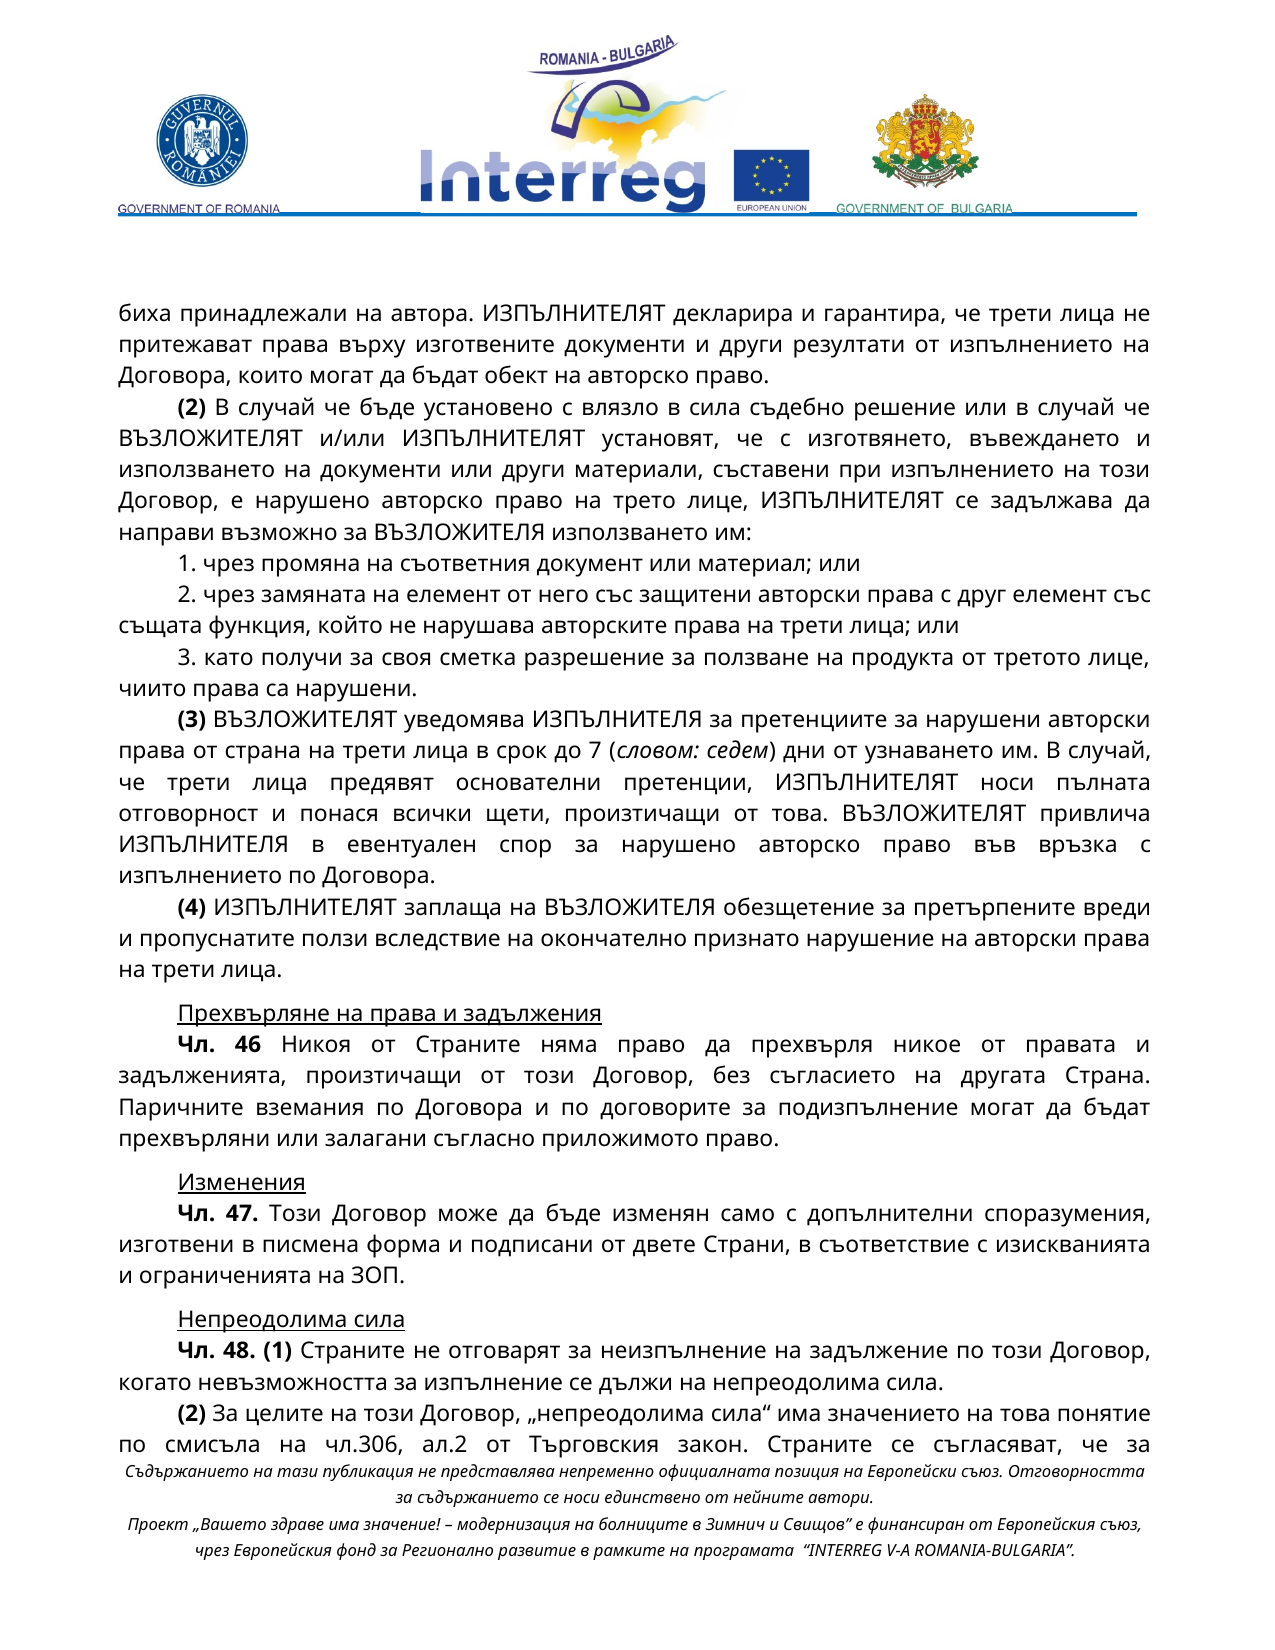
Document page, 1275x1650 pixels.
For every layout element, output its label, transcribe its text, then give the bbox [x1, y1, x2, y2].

text (2) В случай че бъде установено с влязло в сила съдебно решение или в случай че ВЪЗЛОЖИТЕЛЯТ и/или ИЗПЪЛНИТЕЛЯТ установят, че с изготвянето, въвеждането и използването на документи или други материали, съставени при изпълнението на този Договор, е нарушено авторско право на трето лице, ИЗПЪЛНИТЕЛЯТ се задължава да направи възможно за ВЪЗЛОЖИТЕЛЯ използването им: [118, 391, 1152, 547]
text 2. чрез замяната на елемент от него със защитени авторски права с друг елемент със същата функция, който не нарушава авторските права на трети лица; или [118, 578, 1152, 641]
text 1. чрез промяна на съответния документ или материал; или [118, 547, 1152, 578]
picture [420, 35, 810, 213]
text Чл. 47. Този Договор може да бъде изменян само с допълнителни споразумения, изготвени в писмена форма и подписани от двете Страни, в съответствие с изискванията и ограниченията на ЗОП. [118, 1197, 1152, 1291]
text (3) ВЪЗЛОЖИТЕЛЯТ уведомява ИЗПЪЛНИТЕЛЯ за претенциите за нарушени авторски права от страна на трети лица в срок до 7 (словом: седем) дни от узнаването им. В случай, че трети лица предявят основателни претенции, ИЗПЪЛНИТЕЛЯТ носи пълната отговорност и понася всички щети, произтичащи от това. ВЪЗЛОЖИТЕЛЯТ привлича ИЗПЪЛНИТЕЛЯ в евентуален спор за нарушено авторско право във връзка с изпълнението по Договора. [118, 703, 1152, 891]
text Чл. 48. (1) Страните не отговарят за неизпълнение на задължение по този Договор, когато невъзможността за изпълнение се дължи на непреодолима сила. [118, 1334, 1152, 1397]
text Прехвърляне на права и задължения [118, 997, 1152, 1028]
text Непреодолима сила [118, 1303, 1152, 1334]
text Чл. 46 Никоя от Страните няма право да прехвърля никое от правата и задълженията, произтичащи от този Договор, без съгласието на другата Страна. Паричните вземания по Договора и по договорите за подизпълнение могат да бъдат прехвърляни или залагани съгласно приложимото право. [118, 1028, 1152, 1153]
text Изменения [118, 1166, 1152, 1197]
text 3. като получи за своя сметка разрешение за ползване на продукта от третото лице, чиито права са нарушени. [118, 641, 1152, 703]
picture [118, 94, 280, 213]
text (4) ИЗПЪЛНИТЕЛЯТ заплаща на ВЪЗЛОЖИТЕЛЯ обезщетение за претърпените вреди и пропуснатите ползи вследствие на окончателно признато нарушение на авторски права на трети лица. [118, 891, 1152, 984]
picture [836, 94, 1013, 213]
